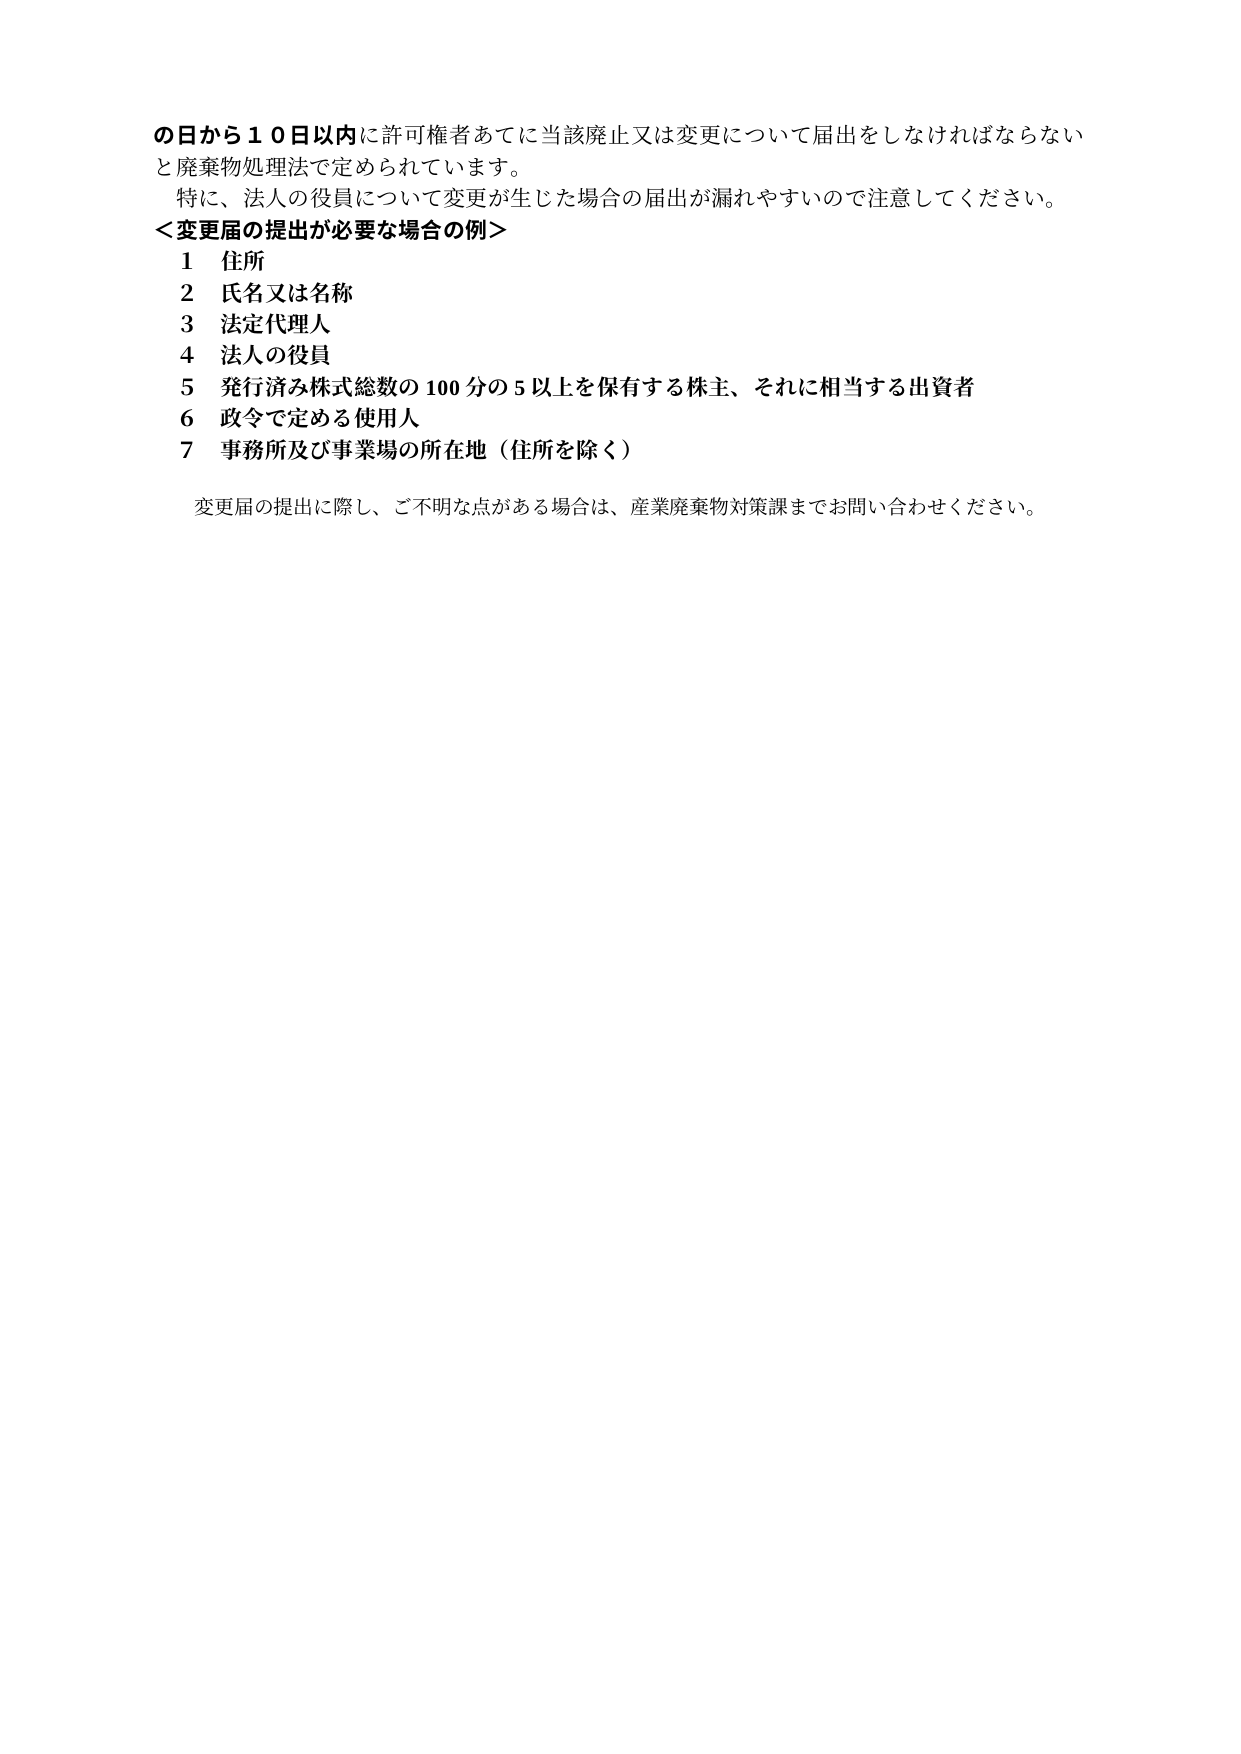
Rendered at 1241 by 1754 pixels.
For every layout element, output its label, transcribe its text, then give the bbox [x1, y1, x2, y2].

text ２ 氏名又は名称 [153, 276, 1087, 307]
text ＜変更届の提出が必要な場合の例＞ [153, 213, 1087, 244]
text ７ 事務所及び事業場の所在地（住所を除く） [153, 433, 1087, 464]
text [153, 118, 1087, 181]
text ３ 法定代理人 [153, 307, 1087, 339]
text 特に、法人の役員について変更が生じた場合の届出が漏れやすいので注意してください。 [153, 181, 1087, 213]
text １ 住所 [153, 244, 1087, 276]
text ６ 政令で定める使用人 [153, 402, 1087, 433]
text ５ 発行済み株式総数の100分の5以上を保有する株主、それに相当する出資者 [153, 370, 1087, 402]
text ４ 法人の役員 [153, 339, 1087, 370]
text 変更届の提出に際し、ご不明な点がある場合は、産業廃棄物対策課までお問い合わせください。 [153, 492, 1087, 520]
